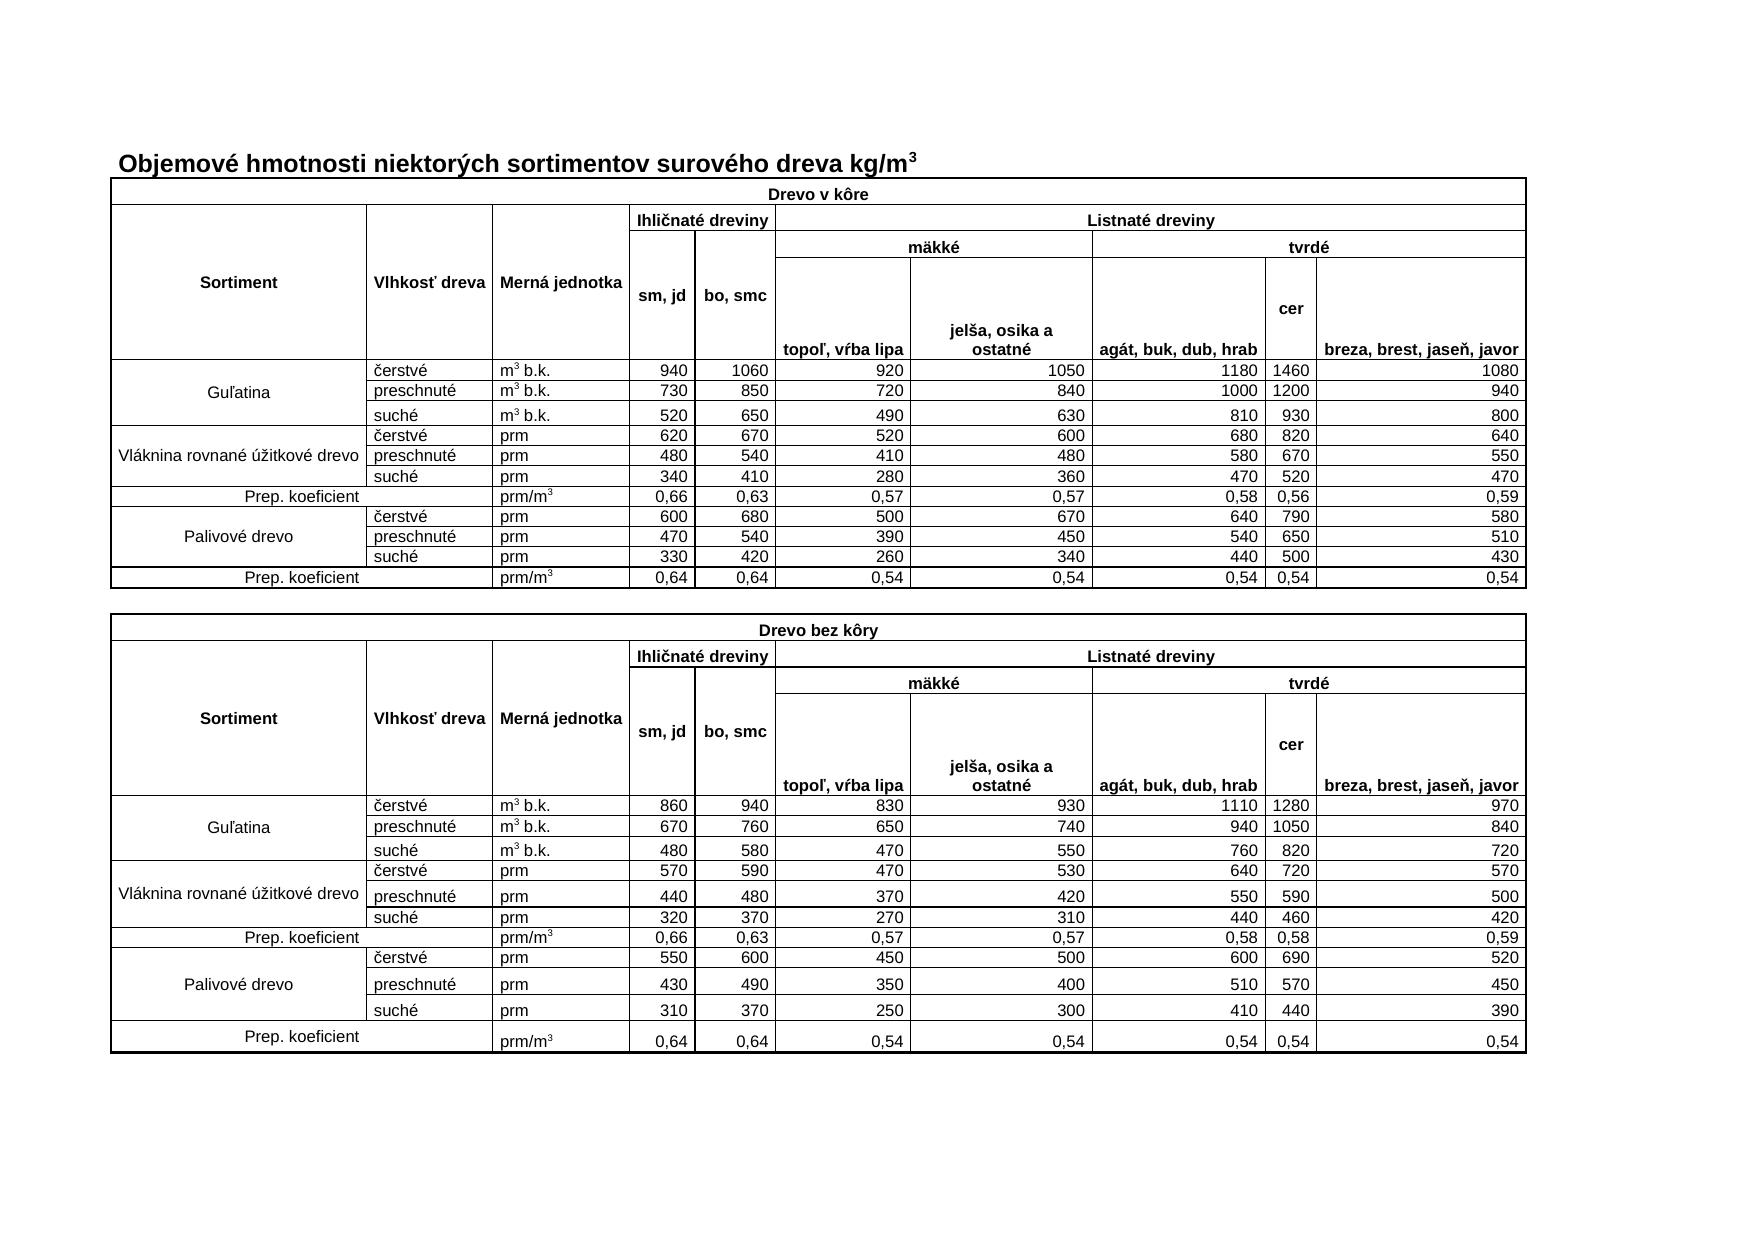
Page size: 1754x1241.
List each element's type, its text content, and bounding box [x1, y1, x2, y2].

table_cell 0,63 [696, 928, 775, 947]
table_cell Sortiment [112, 641, 366, 795]
table_cell tvrdé [1093, 231, 1525, 257]
table_cell 0,54 [1266, 1021, 1316, 1051]
table_cell 0,54 [1317, 1021, 1525, 1051]
table_cell 820 [1266, 426, 1316, 445]
table_cell 600 [911, 426, 1092, 445]
table_cell Prep. koeficient [112, 928, 492, 947]
table_cell jelša, osika a ostatné [911, 694, 1092, 795]
table_cell 0,54 [1093, 568, 1265, 587]
table_cell prm [493, 908, 629, 927]
table_cell 830 [776, 796, 910, 815]
table_cell 590 [1266, 881, 1316, 906]
table_cell 500 [1266, 547, 1316, 566]
table_cell 470 [1093, 466, 1265, 486]
table_cell [493, 589, 629, 613]
table_cell 440 [1093, 908, 1265, 927]
table_cell Vlhkosť dreva [367, 205, 492, 359]
table_cell 1000 [1093, 381, 1265, 400]
table_cell suché [367, 837, 492, 860]
table_cell agát, buk, dub, hrab [1093, 694, 1265, 795]
table_cell 0,57 [776, 487, 910, 506]
table_cell 490 [696, 968, 775, 994]
table_cell 480 [630, 446, 694, 465]
table_cell 850 [696, 381, 775, 400]
table_cell 470 [630, 527, 694, 546]
table_cell 600 [630, 507, 694, 526]
table_cell 440 [630, 881, 694, 906]
table_cell 720 [1317, 837, 1525, 860]
table_cell [111, 589, 366, 613]
table_cell 650 [1266, 527, 1316, 546]
table_cell prm [493, 968, 629, 994]
table_cell 790 [1266, 507, 1316, 526]
table_cell 530 [911, 861, 1092, 880]
table_cell breza, brest, jaseň, javor [1317, 258, 1525, 359]
table_cell bo, smc [696, 668, 775, 795]
table_cell 0,64 [696, 1021, 775, 1051]
table_cell 500 [911, 948, 1092, 967]
table_cell 600 [696, 948, 775, 967]
table_cell [776, 589, 911, 613]
table_cell suché [367, 547, 492, 566]
table_cell 640 [1093, 861, 1265, 880]
table_cell 680 [1093, 426, 1265, 445]
table_cell 250 [776, 995, 910, 1020]
table_cell suché [367, 995, 492, 1020]
table_cell 420 [1317, 908, 1525, 927]
table_cell m3 b.k. [493, 816, 629, 836]
table_cell 670 [1266, 446, 1316, 465]
table_cell Sortiment [112, 205, 366, 359]
table_cell 1050 [911, 360, 1092, 379]
table_cell 840 [1317, 816, 1525, 836]
table_cell prm [493, 527, 629, 546]
table_cell 440 [1266, 995, 1316, 1020]
table_cell [911, 589, 1092, 613]
table_cell 940 [1317, 381, 1525, 400]
table_cell breza, brest, jaseň, javor [1317, 694, 1525, 795]
table_cell 330 [630, 547, 694, 566]
table_cell 470 [776, 837, 910, 860]
table_cell 1110 [1093, 796, 1265, 815]
table_cell [695, 589, 776, 613]
table_cell 370 [696, 908, 775, 927]
table_cell 520 [1317, 948, 1525, 967]
table_cell 1280 [1266, 796, 1316, 815]
table_cell prm/m3 [493, 487, 629, 506]
table_cell 320 [630, 908, 694, 927]
table_cell Listnaté dreviny [776, 641, 1525, 666]
table_cell 0,64 [630, 568, 694, 587]
table_cell 390 [1317, 995, 1525, 1020]
table_cell 640 [1093, 507, 1265, 526]
table_cell prm [493, 861, 629, 880]
table_cell mäkké [776, 231, 1092, 257]
table_cell prm [493, 995, 629, 1020]
table_cell 0,54 [911, 568, 1092, 587]
table_cell suché [367, 908, 492, 927]
table_cell 670 [696, 426, 775, 445]
table_cell suché [367, 401, 492, 425]
table_cell 0,63 [696, 487, 775, 506]
table_cell prm [493, 547, 629, 566]
table_cell 490 [776, 401, 910, 425]
table_cell 690 [1266, 948, 1316, 967]
table_cell 860 [630, 796, 694, 815]
table_cell Prep. koeficient [112, 568, 492, 587]
table_cell preschnuté [367, 381, 492, 400]
table_cell 1460 [1266, 360, 1316, 379]
table_cell 410 [1093, 995, 1265, 1020]
table_cell agát, buk, dub, hrab [1093, 258, 1265, 359]
table_cell prm [493, 426, 629, 445]
table_cell 730 [630, 381, 694, 400]
table_cell 370 [696, 995, 775, 1020]
table_cell 630 [911, 401, 1092, 425]
table_cell 580 [696, 837, 775, 860]
table_cell 500 [1317, 881, 1525, 906]
table_cell 480 [696, 881, 775, 906]
table_cell 800 [1317, 401, 1525, 425]
table_cell topoľ, vŕba lipa [776, 694, 910, 795]
table_cell sm, jd [630, 668, 694, 795]
table_cell 520 [776, 426, 910, 445]
table_cell 0,54 [776, 1021, 910, 1051]
table_cell čerstvé [367, 426, 492, 445]
table_cell mäkké [776, 668, 1092, 693]
table_cell 390 [776, 527, 910, 546]
table_cell prm [493, 507, 629, 526]
table_cell 340 [911, 547, 1092, 566]
table_cell cer [1266, 258, 1316, 359]
table_cell 0,64 [630, 1021, 694, 1051]
table_cell 550 [1093, 881, 1265, 906]
table_cell 570 [1266, 968, 1316, 994]
table_cell 650 [696, 401, 775, 425]
table_cell 520 [1266, 466, 1316, 486]
table_cell 920 [776, 360, 910, 379]
table_cell 580 [1093, 446, 1265, 465]
table_cell 930 [911, 796, 1092, 815]
table_cell 480 [911, 446, 1092, 465]
table_cell [1265, 589, 1317, 613]
table_cell 810 [1093, 401, 1265, 425]
table_cell 0,56 [1266, 487, 1316, 506]
table_cell čerstvé [367, 948, 492, 967]
table_cell 0,54 [911, 1021, 1092, 1051]
table_cell Prep. koeficient [112, 487, 492, 506]
table_cell Guľatina [112, 796, 366, 860]
table_cell suché [367, 466, 492, 486]
table_cell 580 [1317, 507, 1525, 526]
table_cell 430 [1317, 547, 1525, 566]
table_cell 570 [1317, 861, 1525, 880]
table_cell 1200 [1266, 381, 1316, 400]
table_cell 670 [911, 507, 1092, 526]
table_cell 1080 [1317, 360, 1525, 379]
table_cell 0,58 [1093, 487, 1265, 506]
table_cell preschnuté [367, 816, 492, 836]
table_cell topoľ, vŕba lipa [776, 258, 910, 359]
table_cell 1060 [696, 360, 775, 379]
table_cell 450 [776, 948, 910, 967]
table_cell 1050 [1266, 816, 1316, 836]
table_cell Ihličnaté dreviny [630, 205, 775, 230]
table_cell 570 [630, 861, 694, 880]
table_cell Drevo v kôre [112, 179, 1525, 204]
table_cell m3 b.k. [493, 401, 629, 425]
table_header Objemové hmotnosti niektorých sortimentov surového dreva kg/m3 [111, 118, 1526, 177]
table_cell čerstvé [367, 360, 492, 379]
table_cell tvrdé [1093, 668, 1525, 693]
table_cell čerstvé [367, 796, 492, 815]
table_cell 740 [911, 816, 1092, 836]
table_cell preschnuté [367, 446, 492, 465]
table_cell prm/m3 [493, 568, 629, 587]
table_cell 0,66 [630, 928, 694, 947]
table_cell 370 [776, 881, 910, 906]
table_cell cer [1266, 694, 1316, 795]
table_cell 0,58 [1093, 928, 1265, 947]
table_cell Ihličnaté dreviny [630, 641, 775, 666]
table_cell m3 b.k. [493, 381, 629, 400]
table_cell 540 [696, 527, 775, 546]
table_cell 720 [1266, 861, 1316, 880]
table_cell preschnuté [367, 968, 492, 994]
table_cell Guľatina [112, 360, 366, 425]
table_cell 940 [1093, 816, 1265, 836]
table_cell jelša, osika a ostatné [911, 258, 1092, 359]
table_cell [1317, 589, 1526, 613]
table_cell sm, jd [630, 231, 694, 359]
table_cell 940 [630, 360, 694, 379]
table_cell Prep. koeficient [112, 1021, 492, 1051]
table_cell 260 [776, 547, 910, 566]
table_cell 0,57 [911, 928, 1092, 947]
table_cell 840 [911, 381, 1092, 400]
table_cell 430 [630, 968, 694, 994]
table_cell 0,54 [776, 568, 910, 587]
table_cell 930 [1266, 401, 1316, 425]
table_cell Palivové drevo [112, 948, 366, 1020]
table_cell prm [493, 881, 629, 906]
table_cell 0,64 [696, 568, 775, 587]
table_cell 760 [696, 816, 775, 836]
table_cell 1180 [1093, 360, 1265, 379]
table_cell 760 [1093, 837, 1265, 860]
table_cell 410 [776, 446, 910, 465]
table_cell prm/m3 [493, 928, 629, 947]
table_cell 520 [630, 401, 694, 425]
table_cell m3 b.k. [493, 796, 629, 815]
table_cell 600 [1093, 948, 1265, 967]
table_cell 540 [696, 446, 775, 465]
table_cell Merná jednotka [493, 641, 629, 795]
table_cell 510 [1317, 527, 1525, 546]
table_cell 0,54 [1266, 568, 1316, 587]
table_cell 0,66 [630, 487, 694, 506]
table_cell 550 [630, 948, 694, 967]
table_cell preschnuté [367, 881, 492, 906]
table_cell 460 [1266, 908, 1316, 927]
table_cell 500 [776, 507, 910, 526]
table_cell 420 [911, 881, 1092, 906]
table_cell 620 [630, 426, 694, 445]
table_cell 590 [696, 861, 775, 880]
table_cell 0,54 [1093, 1021, 1265, 1051]
table_cell 680 [696, 507, 775, 526]
table_cell 510 [1093, 968, 1265, 994]
table_cell Palivové drevo [112, 507, 366, 566]
table_cell 0,57 [776, 928, 910, 947]
table_cell 0,54 [1317, 568, 1525, 587]
table_cell Drevo bez kôry [112, 615, 1525, 640]
table_cell 450 [1317, 968, 1525, 994]
table_cell bo, smc [696, 231, 775, 359]
table_cell m3 b.k. [493, 360, 629, 379]
table_cell [1092, 589, 1265, 613]
table_cell 340 [630, 466, 694, 486]
table_cell preschnuté [367, 527, 492, 546]
table_cell 550 [911, 837, 1092, 860]
table_cell 480 [630, 837, 694, 860]
table_cell 310 [630, 995, 694, 1020]
table_cell Vláknina rovnané úžitkové drevo [112, 861, 366, 927]
table_cell prm [493, 466, 629, 486]
table_cell 0,57 [911, 487, 1092, 506]
table_cell Vlhkosť dreva [367, 641, 492, 795]
table_cell Vláknina rovnané úžitkové drevo [112, 426, 366, 486]
table_cell 940 [696, 796, 775, 815]
table_cell 0,58 [1266, 928, 1316, 947]
table_cell 970 [1317, 796, 1525, 815]
table_cell 540 [1093, 527, 1265, 546]
table_cell 650 [776, 816, 910, 836]
table_cell 440 [1093, 547, 1265, 566]
table_cell čerstvé [367, 507, 492, 526]
table_cell 470 [776, 861, 910, 880]
table_cell 0,59 [1317, 928, 1525, 947]
table_cell 310 [911, 908, 1092, 927]
table_cell prm [493, 446, 629, 465]
table_cell 640 [1317, 426, 1525, 445]
table_cell 400 [911, 968, 1092, 994]
table_cell 410 [696, 466, 775, 486]
table_cell Listnaté dreviny [776, 205, 1525, 230]
table_cell 270 [776, 908, 910, 927]
table_cell Merná jednotka [493, 205, 629, 359]
table_cell prm/m3 [493, 1021, 629, 1051]
table_cell čerstvé [367, 861, 492, 880]
table_cell 820 [1266, 837, 1316, 860]
table_cell m3 b.k. [493, 837, 629, 860]
table_cell 300 [911, 995, 1092, 1020]
table_cell 450 [911, 527, 1092, 546]
table_cell 670 [630, 816, 694, 836]
table_cell 720 [776, 381, 910, 400]
table_cell 0,59 [1317, 487, 1525, 506]
table_cell 420 [696, 547, 775, 566]
table_cell prm [493, 948, 629, 967]
table_cell 360 [911, 466, 1092, 486]
table_cell 470 [1317, 466, 1525, 486]
table_cell 550 [1317, 446, 1525, 465]
table_cell [630, 589, 695, 613]
table_cell 350 [776, 968, 910, 994]
table_cell 280 [776, 466, 910, 486]
table_cell [366, 589, 493, 613]
